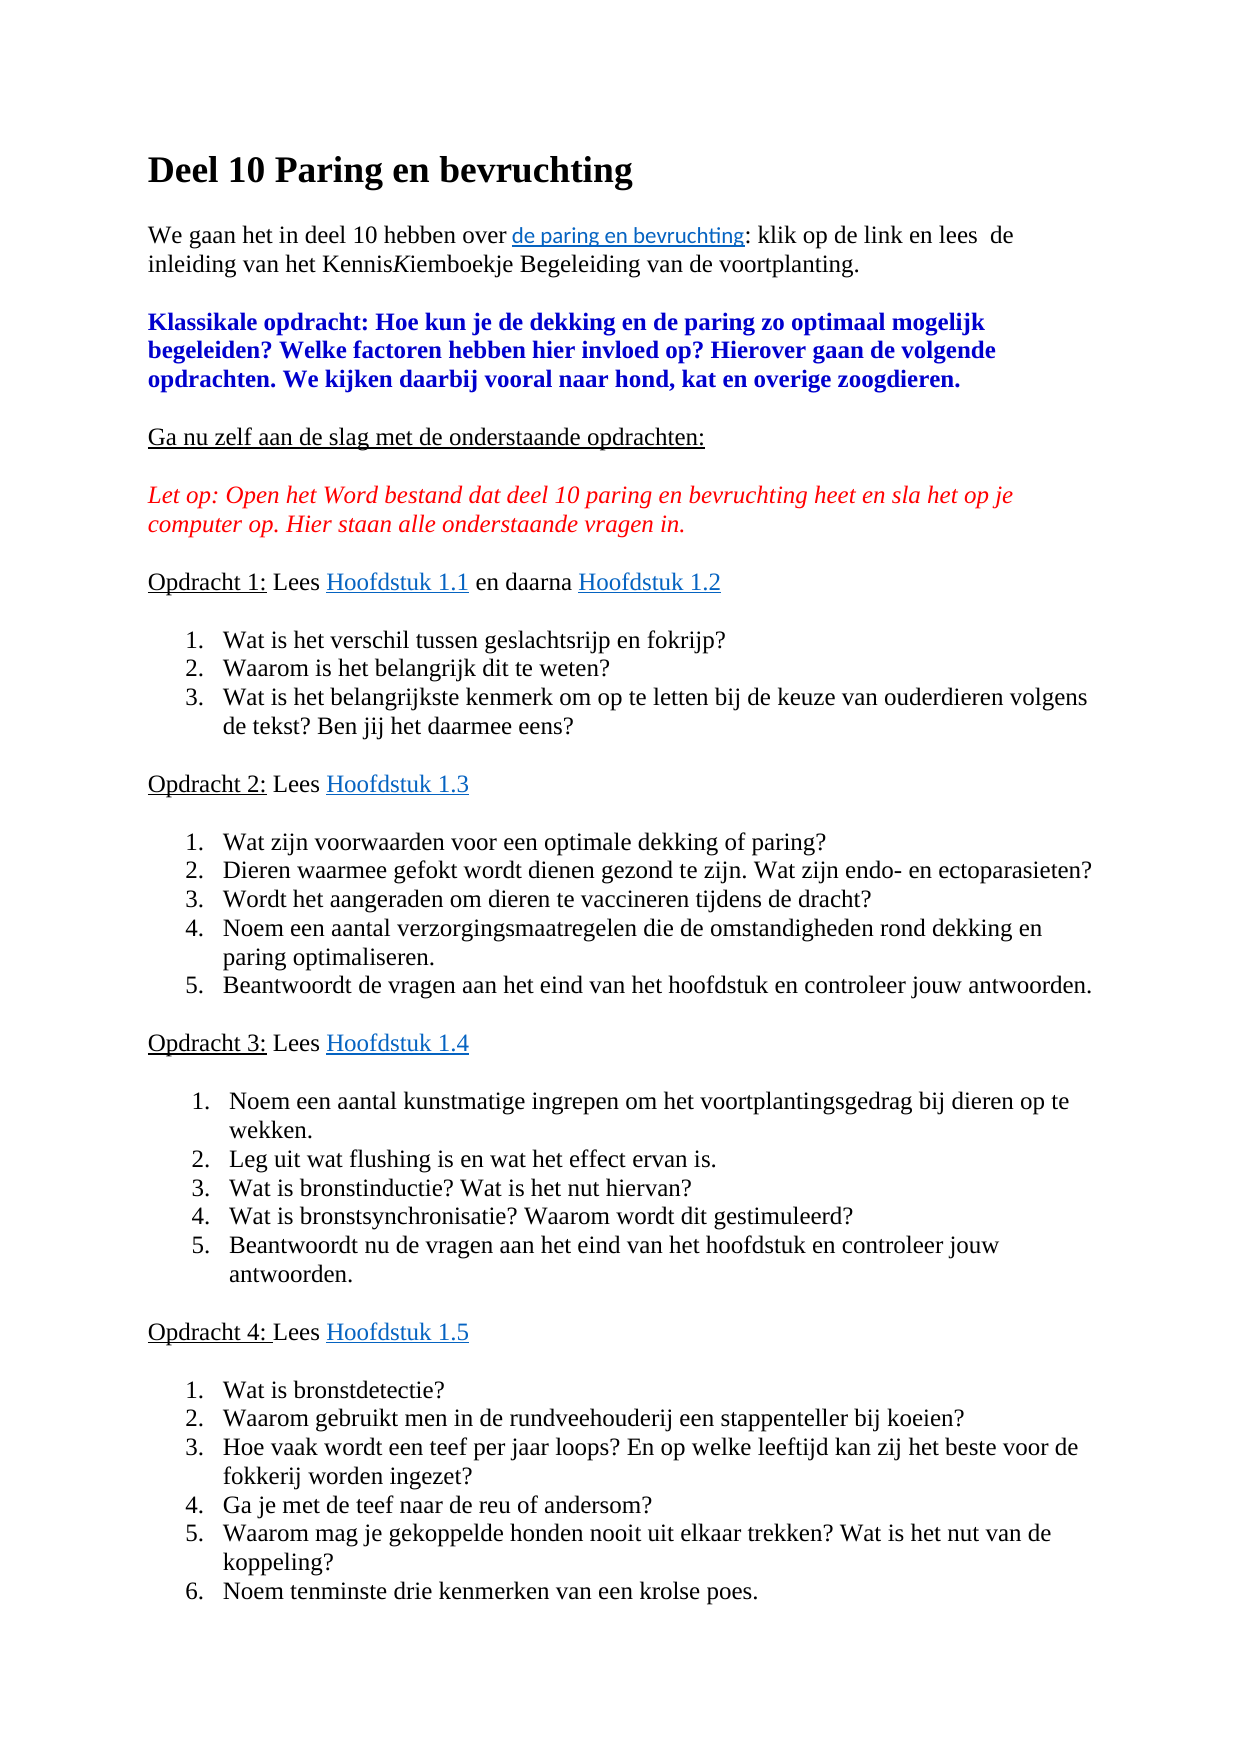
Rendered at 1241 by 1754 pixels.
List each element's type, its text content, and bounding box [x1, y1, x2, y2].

list Beantwoordt de vragen aan het eind van het hoofdstuk en controleer jouw antwoorden. [185, 971, 1093, 999]
list Wat is het belangrijkste kenmerk om op te letten bij de keuze van ouderdieren volgens de tekst? Ben jij het daarmee eens? [185, 682, 1093, 740]
text Ga nu zelf aan de slag met de onderstaande opdrachten: [148, 422, 1093, 451]
text Let op: Open het Word bestand dat deel 10 paring en bevruchting heet en sla het op je computer op. Hier staan alle onderstaande vragen in. [148, 480, 1093, 538]
list Noem een aantal verzorgingsmaatregelen die de omstandigheden rond dekking en paring optimaliseren. [185, 913, 1093, 971]
list Noem tenminste drie kenmerken van een krolse poes. [185, 1576, 1093, 1605]
list Waarom gebruikt men in de rundveehouderij een stappenteller bij koeien? [185, 1403, 1093, 1432]
text Opdracht 1: Lees Hoofdstuk 1.1 en daarna Hoofdstuk 1.2 [148, 567, 1093, 596]
list Noem een aantal kunstmatige ingrepen om het voortplantingsgedrag bij dieren op te wekken. [191, 1086, 1093, 1144]
list Wat is bronstinductie? Wat is het nut hiervan? [191, 1173, 1093, 1201]
text Opdracht 4: Lees Hoofdstuk 1.5 [148, 1317, 1093, 1346]
text Opdracht 2: Lees Hoofdstuk 1.3 [148, 769, 1093, 798]
text Deel 10 Paring en bevruchting [148, 148, 1093, 191]
list Wat is bronstdetectie? [185, 1375, 1093, 1403]
list Waarom is het belangrijk dit te weten? [185, 653, 1093, 682]
text We gaan het in deel 10 hebben over de paring en bevruchting: klik op de link en lees de inleiding van het KennisKiemboekje Begeleiding van de voortplanting. [148, 220, 1093, 278]
list Ga je met de teef naar de reu of andersom? [185, 1490, 1093, 1518]
list Waarom mag je gekoppelde honden nooit uit elkaar trekken? Wat is het nut van de koppeling? [185, 1518, 1093, 1576]
list Wat is het verschil tussen geslachtsrijp en fokrijp? [185, 625, 1093, 653]
list Leg uit wat flushing is en wat het effect ervan is. [191, 1144, 1093, 1173]
list Wordt het aangeraden om dieren te vaccineren tijdens de dracht? [185, 884, 1093, 913]
text Opdracht 3: Lees Hoofdstuk 1.4 [148, 1028, 1093, 1057]
list Wat zijn voorwaarden voor een optimale dekking of paring? [185, 827, 1093, 856]
list Hoe vaak wordt een teef per jaar loops? En op welke leeftijd kan zij het beste voor de fokkerij worden ingezet? [185, 1432, 1093, 1490]
list Dieren waarmee gefokt wordt dienen gezond te zijn. Wat zijn endo- en ectoparasieten? [185, 856, 1093, 884]
list Beantwoordt nu de vragen aan het eind van het hoofdstuk en controleer jouw antwoorden. [191, 1230, 1093, 1288]
text Klassikale opdracht: Hoe kun je de dekking en de paring zo optimaal mogelijk begeleiden? Welke factoren hebben hier invloed op? Hierover gaan de volgende opdrachten. We kijken daarbij vooral naar hond, kat en overige zoogdieren. [148, 307, 1093, 393]
list Wat is bronstsynchronisatie? Waarom wordt dit gestimuleerd? [191, 1201, 1093, 1230]
